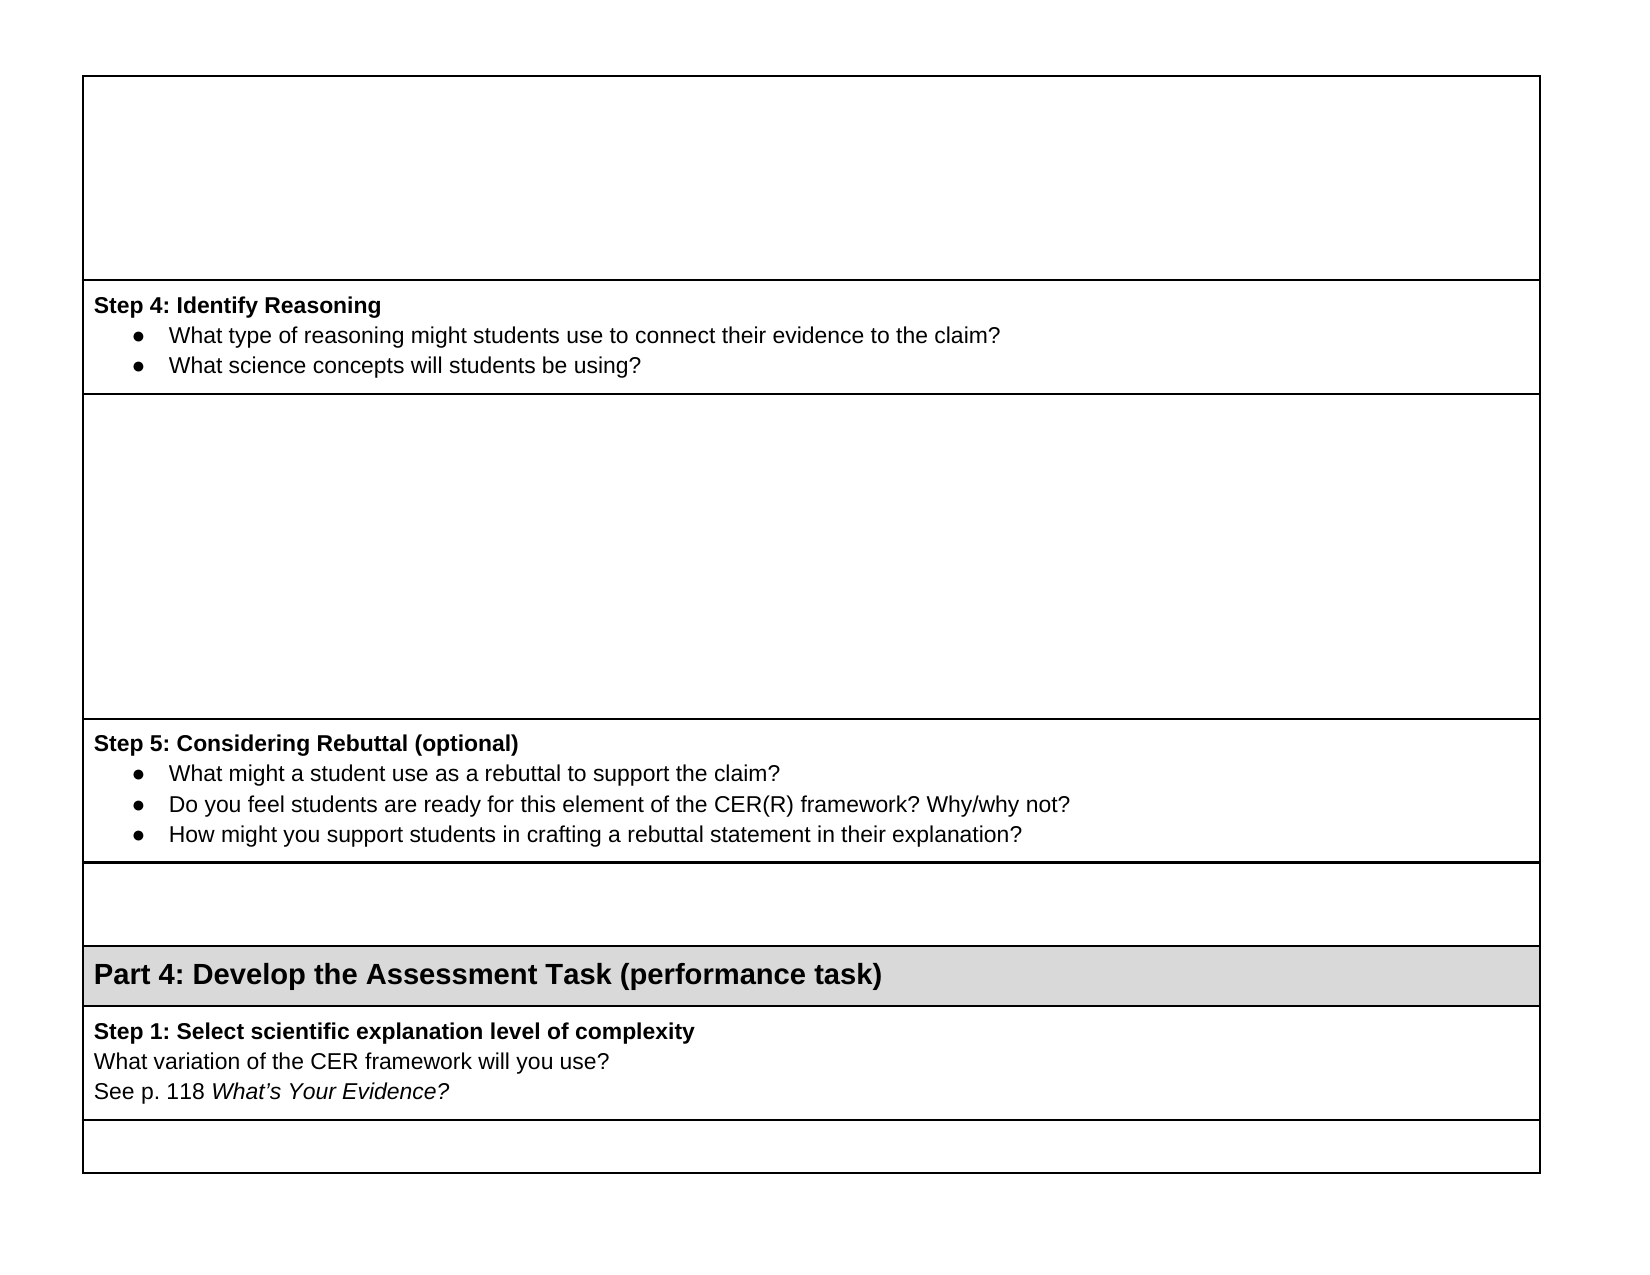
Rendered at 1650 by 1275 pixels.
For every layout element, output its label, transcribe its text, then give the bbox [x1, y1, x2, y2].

table_cell [84, 77, 1539, 279]
table_cell Part 4: Develop the Assessment Task (performance task) [84, 947, 1539, 1005]
table_cell Step 4: Identify Reasoning What type of reasoning might students use to connect their evidence to the claim? What science concepts will students be using? [84, 281, 1539, 393]
table_cell Step 5: Considering Rebuttal (optional) What might a student use as a rebuttal to support the claim? Do you feel students are ready for this element of the CER(R) framework? Why/why not? How might you support students in crafting a rebuttal statement in their explanation? [84, 720, 1539, 861]
table_cell [84, 1121, 1539, 1172]
table_cell Step 1: Select scientific explanation level of complexity What variation of the CER framework will you use? See p. 118 What’s Your Evidence? [84, 1007, 1539, 1119]
table_cell [84, 864, 1539, 945]
table_cell [84, 395, 1539, 718]
